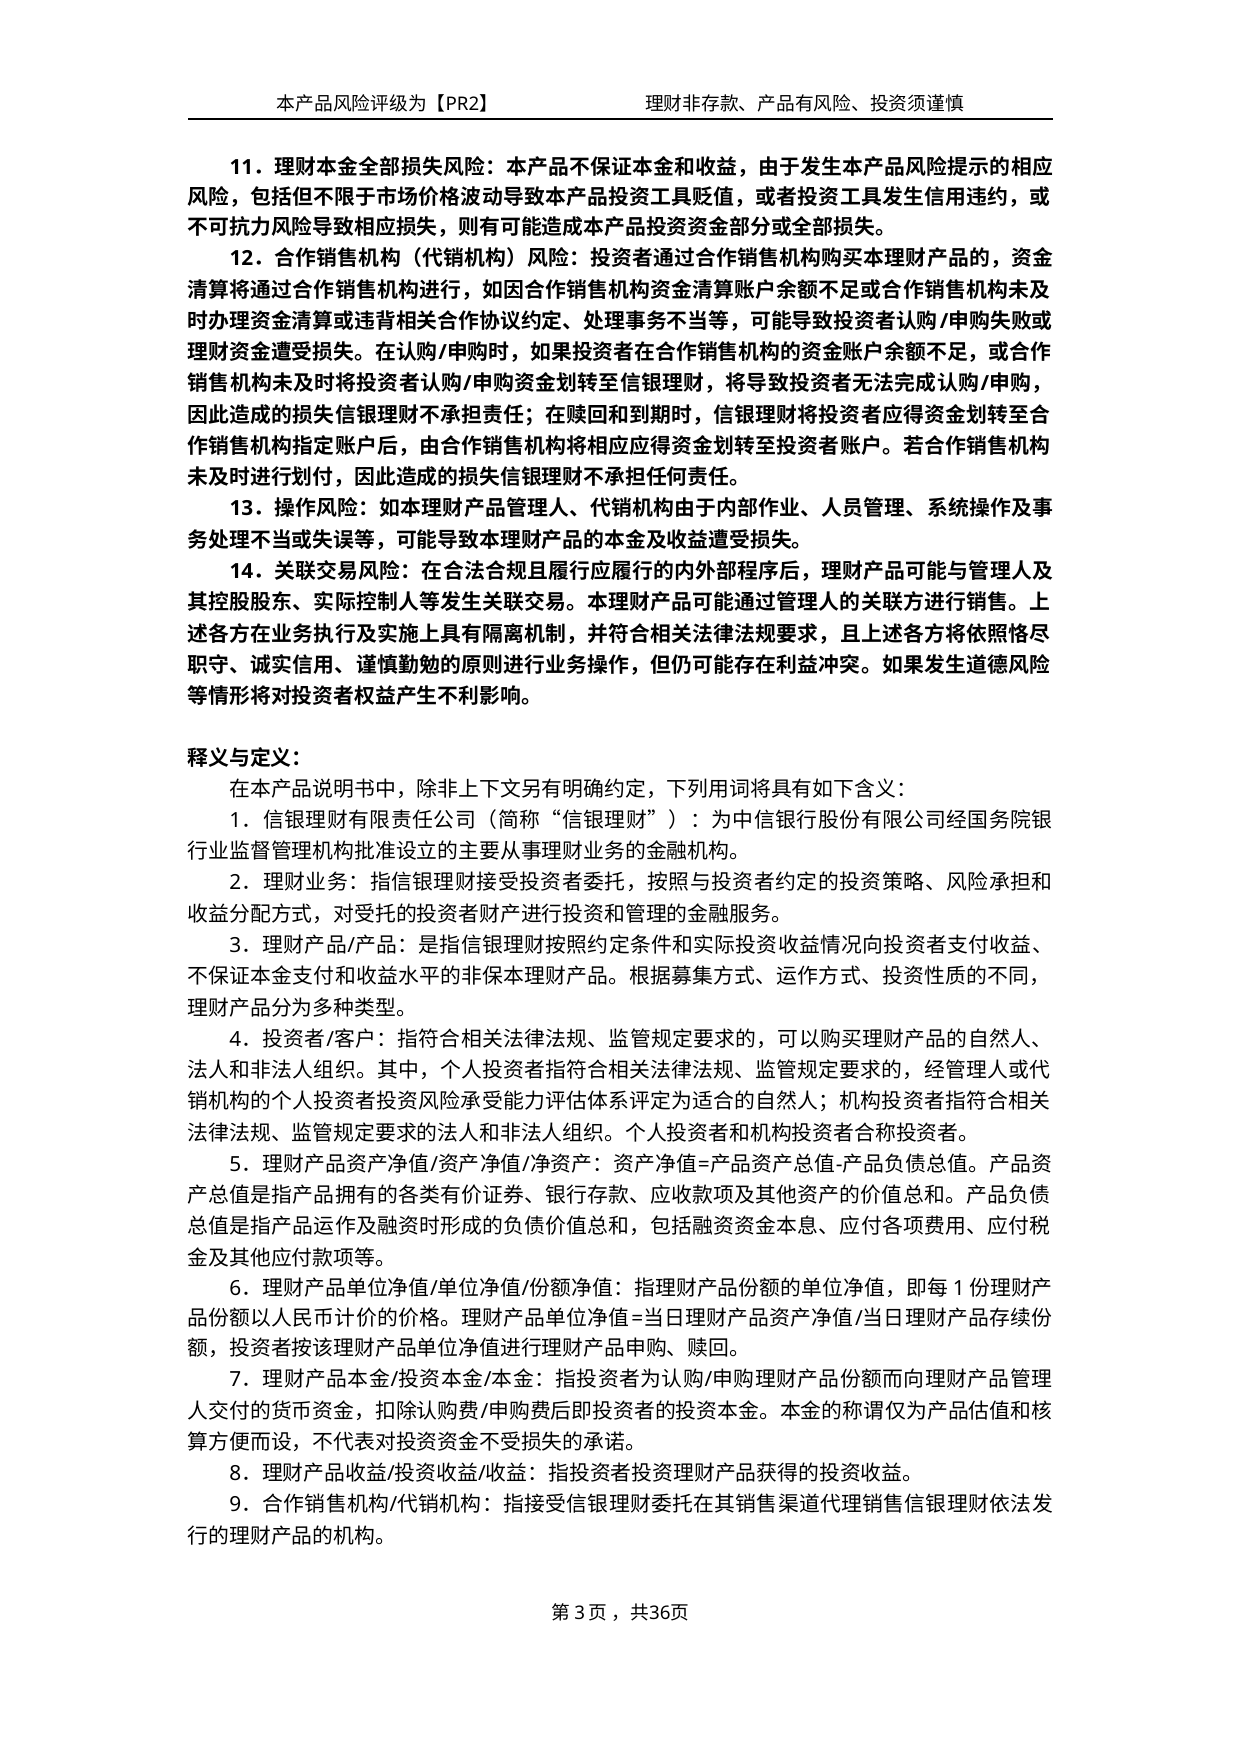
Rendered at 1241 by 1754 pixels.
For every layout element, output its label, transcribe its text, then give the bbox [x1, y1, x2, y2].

text 6．理财产品单位净值/单位净值/份额净值：指理财产品份额的单位净值，即每1份理财产品份额以人民币计价的价格。理财产品单位净值=当日理财产品资产净值/当日理财产品存续份额，投资者按该理财产品单位净值进行理财产品申购、赎回。 [187, 1271, 1053, 1362]
list 4．投资者/客户：指符合相关法律法规、监管规定要求的，可以购买理财产品的自然人、法人和非法人组织。其中，个人投资者指符合相关法律法规、监管规定要求的，经管理人或代销机构的个人投资者投资风险承受能力评估体系评定为适合的自然人；机构投资者指符合相关法律法规、监管规定要求的法人和非法人组织。个人投资者和机构投资者合称投资者。 [187, 1021, 1053, 1146]
text 13．操作风险：如本理财产品管理人、代销机构由于内部作业、人员管理、系统操作及事务处理不当或失误等，可能导致本理财产品的本金及收益遭受损失。 [187, 491, 1053, 553]
list 1．信银理财有限责任公司（简称“信银理财”）：为中信银行股份有限公司经国务院银行业监督管理机构批准设立的主要从事理财业务的金融机构。 [187, 802, 1053, 865]
list 9．合作销售机构/代销机构：指接受信银理财委托在其销售渠道代理销售信银理财依法发行的理财产品的机构。 [187, 1487, 1053, 1549]
list 2．理财业务：指信银理财接受投资者委托，按照与投资者约定的投资策略、风险承担和收益分配方式，对受托的投资者财产进行投资和管理的金融服务。 [187, 865, 1053, 927]
text 14．关联交易风险：在合法合规且履行应履行的内外部程序后，理财产品可能与管理人及其控股股东、实际控制人等发生关联交易。本理财产品可能通过管理人的关联方进行销售。上述各方在业务执行及实施上具有隔离机制，并符合相关法律法规要求，且上述各方将依照恪尽职守、诚实信用、谨慎勤勉的原则进行业务操作，但仍可能存在利益冲突。如果发生道德风险等情形将对投资者权益产生不利影响。 [187, 553, 1053, 709]
text 11．理财本金全部损失风险：本产品不保证本金和收益，由于发生本产品风险提示的相应风险，包括但不限于市场价格波动导致本产品投资工具贬值，或者投资工具发生信用违约，或不可抗力风险导致相应损失，则有可能造成本产品投资资金部分或全部损失。 [187, 150, 1053, 241]
list 8．理财产品收益/投资收益/收益：指投资者投资理财产品获得的投资收益。 [187, 1456, 1053, 1487]
list 7．理财产品本金/投资本金/本金：指投资者为认购/申购理财产品份额而向理财产品管理人交付的货币资金，扣除认购费/申购费后即投资者的投资本金。本金的称谓仅为产品估值和核算方便而设，不代表对投资资金不受损失的承诺。 [187, 1362, 1053, 1456]
text 在本产品说明书中，除非上下文另有明确约定，下列用词将具有如下含义： [187, 771, 1053, 802]
list 5．理财产品资产净值/资产净值/净资产：资产净值=产品资产总值-产品负债总值。产品资产总值是指产品拥有的各类有价证券、银行存款、应收款项及其他资产的价值总和。产品负债总值是指产品运作及融资时形成的负债价值总和，包括融资资金本息、应付各项费用、应付税金及其他应付款项等。 [187, 1146, 1053, 1271]
text 释义与定义： [187, 741, 1047, 771]
list 3．理财产品/产品：是指信银理财按照约定条件和实际投资收益情况向投资者支付收益、不保证本金支付和收益水平的非保本理财产品。根据募集方式、运作方式、投资性质的不同，理财产品分为多种类型。 [187, 927, 1053, 1021]
text 12．合作销售机构（代销机构）风险：投资者通过合作销售机构购买本理财产品的，资金清算将通过合作销售机构进行，如因合作销售机构资金清算账户余额不足或合作销售机构未及时办理资金清算或违背相关合作协议约定、处理事务不当等，可能导致投资者认购/申购失败或理财资金遭受损失。在认购/申购时，如果投资者在合作销售机构的资金账户余额不足，或合作销售机构未及时将投资者认购/申购资金划转至信银理财，将导致投资者无法完成认购/申购，因此造成的损失信银理财不承担责任；在赎回和到期时，信银理财将投资者应得资金划转至合作销售机构指定账户后，由合作销售机构将相应应得资金划转至投资者账户。若合作销售机构未及时进行划付，因此造成的损失信银理财不承担任何责任。 [187, 241, 1053, 491]
